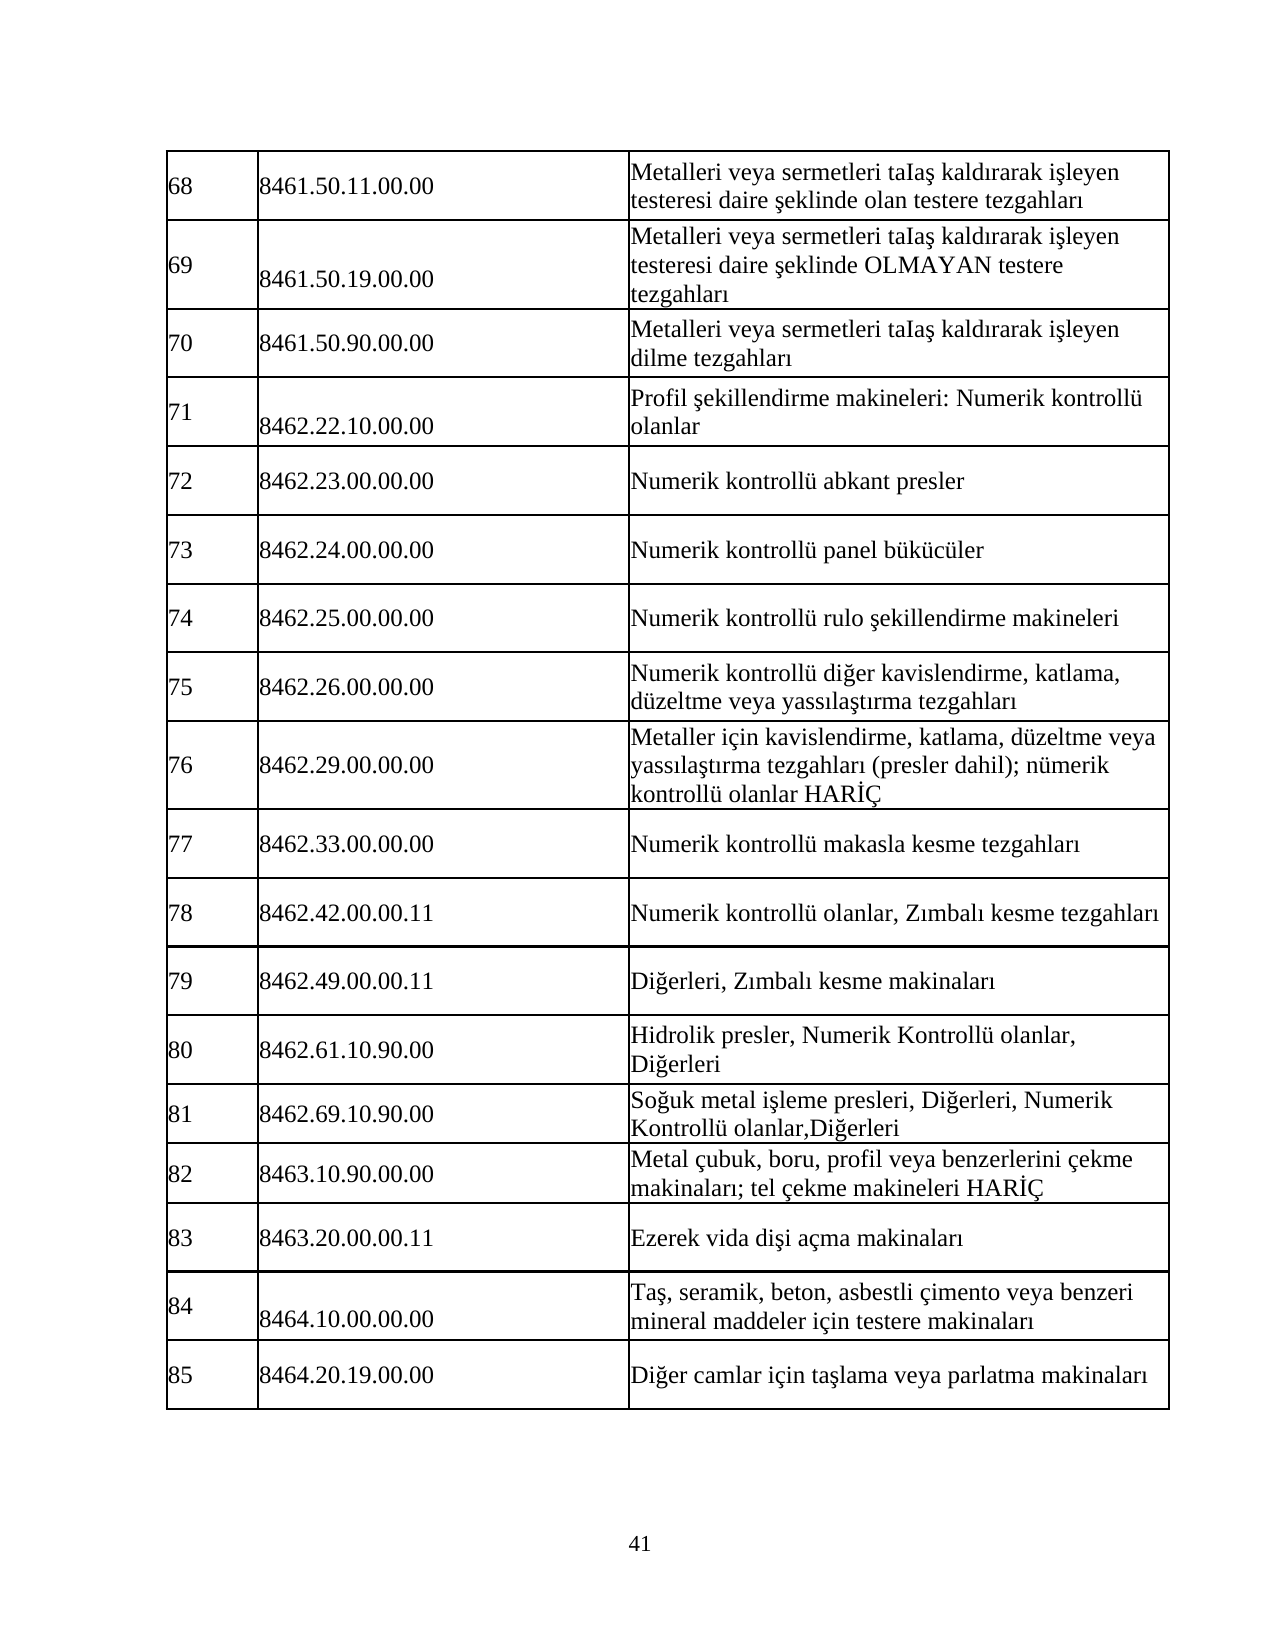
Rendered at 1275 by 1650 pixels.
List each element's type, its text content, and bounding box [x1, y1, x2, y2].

table_cell 74 [168, 585, 257, 651]
table_cell Metalleri veya sermetleri taIaş kaldırarak işleyen dilme tezgahları [630, 310, 1168, 376]
table_cell Numerik kontrollü abkant presler [630, 447, 1168, 514]
table_cell Hidrolik presler, Numerik Kontrollü olanlar, Diğerleri [630, 1016, 1168, 1083]
table_cell 77 [168, 810, 257, 877]
table_cell Ezerek vida dişi açma makinaları [630, 1204, 1168, 1270]
table_cell 70 [168, 310, 257, 376]
table_cell 8461.50.19.00.00 [259, 221, 628, 307]
table_cell 71 [168, 378, 257, 445]
table_cell 83 [168, 1204, 257, 1270]
table_cell Numerik kontrollü panel bükücüler [630, 516, 1168, 582]
table_cell 8462.33.00.00.00 [259, 810, 628, 877]
table_cell Diğer camlar için taşlama veya parlatma makinaları [630, 1341, 1168, 1408]
table_cell 8462.22.10.00.00 [259, 378, 628, 445]
table_cell 8462.69.10.90.00 [259, 1085, 628, 1142]
table_cell Profil şekillendirme makineleri: Numerik kontrollü olanlar [630, 378, 1168, 445]
table_cell 78 [168, 879, 257, 945]
table_header 8461.50.11.00.00 [259, 152, 628, 219]
table_cell 85 [168, 1341, 257, 1408]
table_cell Diğerleri, Zımbalı kesme makinaları [630, 948, 1168, 1014]
table_cell 84 [168, 1273, 257, 1339]
table_cell 8462.24.00.00.00 [259, 516, 628, 582]
table_cell 80 [168, 1016, 257, 1083]
table_cell 8462.25.00.00.00 [259, 585, 628, 651]
table_cell Numerik kontrollü rulo şekillendirme makineleri [630, 585, 1168, 651]
table_cell 81 [168, 1085, 257, 1142]
table_header 68 [168, 152, 257, 219]
table_cell Numerik kontrollü diğer kavislendirme, katlama, düzeltme veya yassılaştırma tezgahları [630, 653, 1168, 720]
table_cell 8462.61.10.90.00 [259, 1016, 628, 1083]
table_header Metalleri veya sermetleri taIaş kaldırarak işleyen testeresi daire şeklinde olan testere tezgahları [630, 152, 1168, 219]
table_cell 79 [168, 948, 257, 1014]
table_cell 8463.10.90.00.00 [259, 1144, 628, 1202]
table_cell 82 [168, 1144, 257, 1202]
table_cell 8464.20.19.00.00 [259, 1341, 628, 1408]
table_cell 8462.42.00.00.11 [259, 879, 628, 945]
table_cell Metaller için kavislendirme, katlama, düzeltme veya yassılaştırma tezgahları (presler dahil); nümerik kontrollü olanlar HARİÇ [630, 722, 1168, 808]
table_cell Numerik kontrollü olanlar, Zımbalı kesme tezgahları [630, 879, 1168, 945]
table_cell 73 [168, 516, 257, 582]
table_cell 8461.50.90.00.00 [259, 310, 628, 376]
table_cell Taş, seramik, beton, asbestli çimento veya benzeri mineral maddeler için testere makinaları [630, 1273, 1168, 1339]
table_cell 75 [168, 653, 257, 720]
table_cell 8462.26.00.00.00 [259, 653, 628, 720]
table_cell 8462.29.00.00.00 [259, 722, 628, 808]
table_cell 8464.10.00.00.00 [259, 1273, 628, 1339]
table_cell Metalleri veya sermetleri taIaş kaldırarak işleyen testeresi daire şeklinde OLMAYAN testere tezgahları [630, 221, 1168, 307]
table_cell 8462.23.00.00.00 [259, 447, 628, 514]
table_cell 72 [168, 447, 257, 514]
table_cell Numerik kontrollü makasla kesme tezgahları [630, 810, 1168, 877]
table_cell 8462.49.00.00.11 [259, 948, 628, 1014]
table_cell Metal çubuk, boru, profil veya benzerlerini çekme makinaları; tel çekme makineleri HARİÇ [630, 1144, 1168, 1202]
table_cell 8463.20.00.00.11 [259, 1204, 628, 1270]
table_cell 76 [168, 722, 257, 808]
table_cell 69 [168, 221, 257, 307]
table_cell Soğuk metal işleme presleri, Diğerleri, Numerik Kontrollü olanlar,Diğerleri [630, 1085, 1168, 1142]
